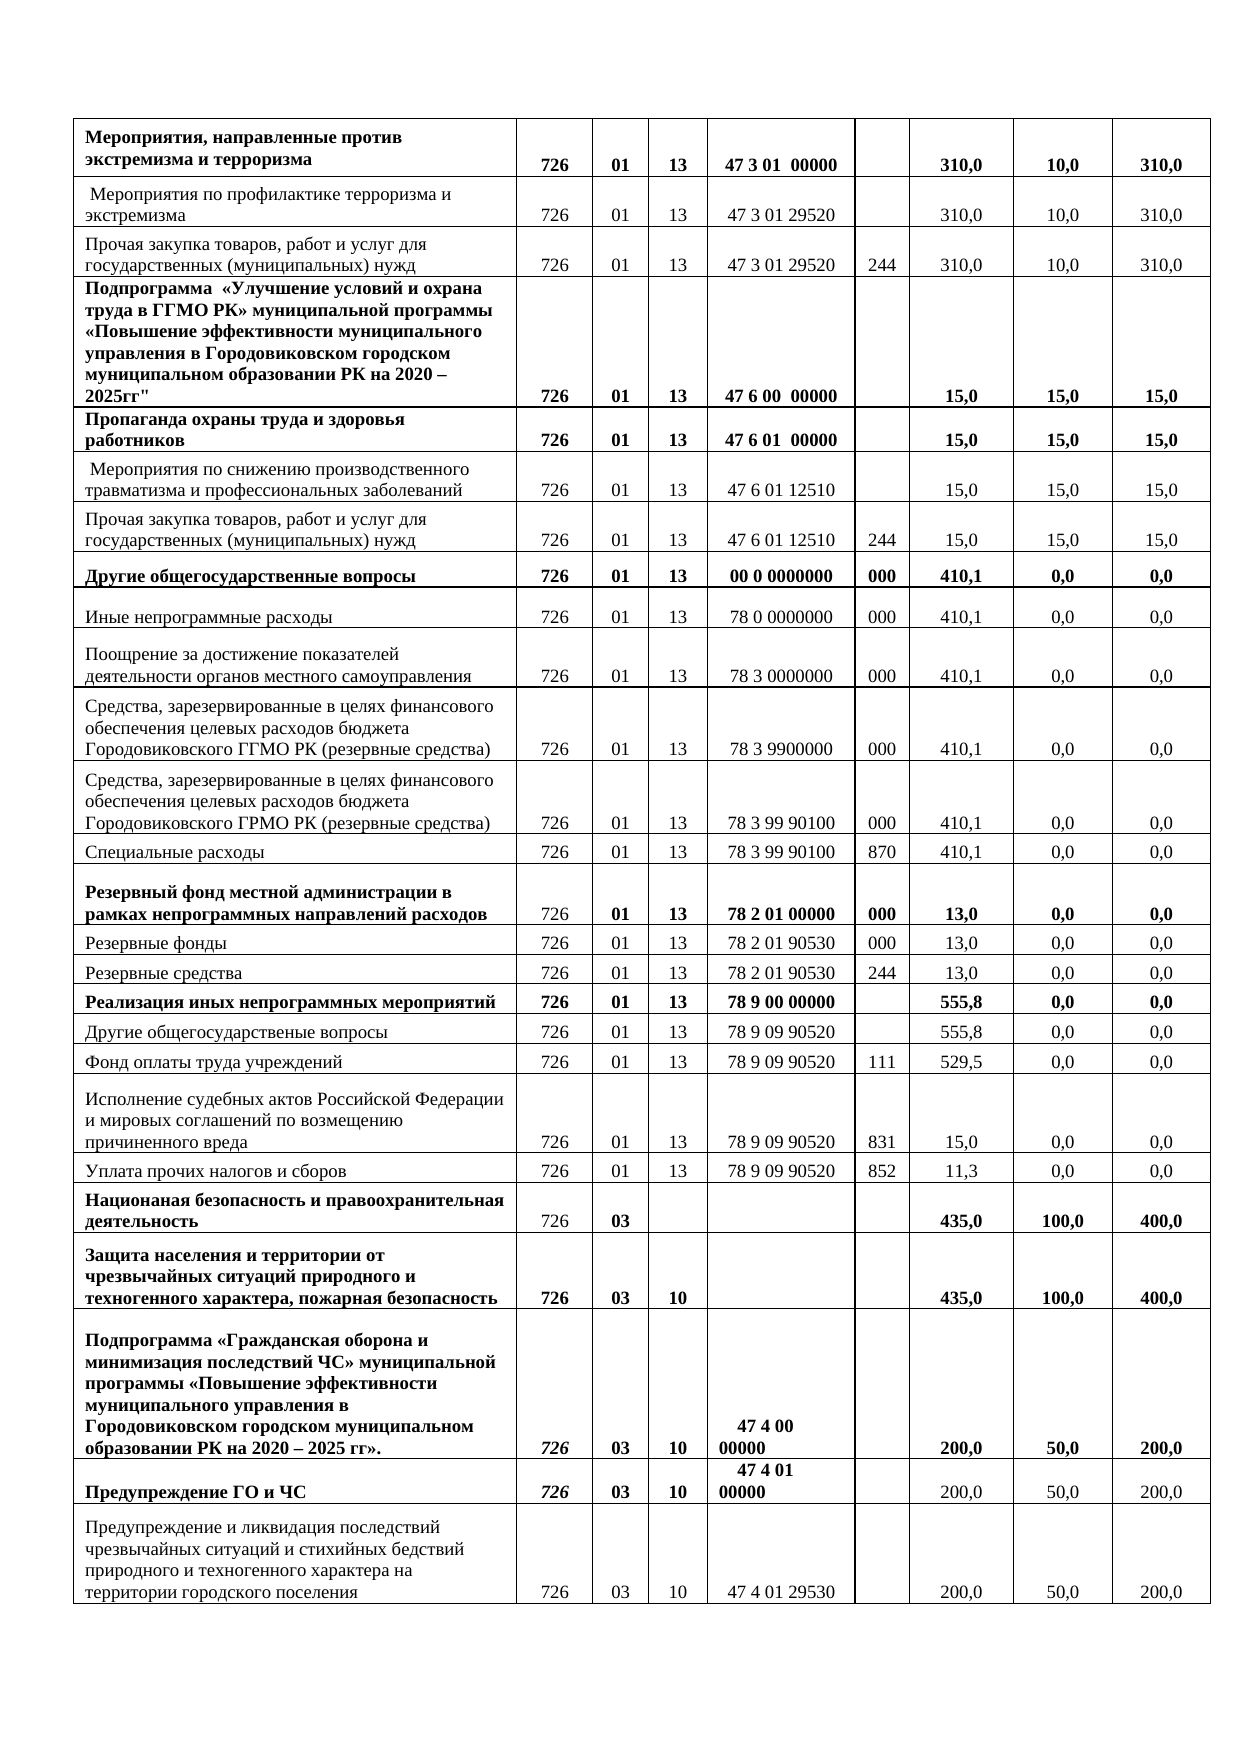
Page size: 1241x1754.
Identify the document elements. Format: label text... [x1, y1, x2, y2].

table_cell Национаная безопасность и правоохранительная деятельность [74, 1183, 516, 1232]
table_cell 000 [856, 925, 909, 954]
table_cell 726 [517, 1504, 592, 1602]
table_cell [856, 277, 909, 406]
table_cell 10,0 [1014, 227, 1112, 276]
table_cell 000 [856, 628, 909, 686]
table_cell 13 [649, 552, 707, 586]
table_cell 0,0 [1113, 688, 1210, 760]
table_cell 15,0 [910, 452, 1013, 501]
table_cell 726 [517, 227, 592, 276]
table_cell 0,0 [1014, 628, 1112, 686]
table_cell 726 [517, 628, 592, 686]
table_cell 0,0 [1113, 1044, 1210, 1072]
table_cell 13 [649, 1074, 707, 1152]
table_cell 47 4 01 29530 [708, 1504, 854, 1602]
table_cell 01 [593, 588, 648, 627]
table_cell 200,0 [1113, 1504, 1210, 1602]
table_cell 10 [649, 1233, 707, 1308]
table_cell Иные непрограммные расходы [74, 588, 516, 627]
table_cell 50,0 [1014, 1504, 1112, 1602]
table_cell 03 [593, 1504, 648, 1602]
table_cell Другие общегосударственные вопросы [74, 552, 516, 586]
table_cell 0,0 [1014, 588, 1112, 627]
table_cell 310,0 [910, 227, 1013, 276]
table_cell 726 [517, 955, 592, 983]
table_cell 0,0 [1113, 955, 1210, 983]
table_cell Резервные средства [74, 955, 516, 983]
table_cell 15,0 [1113, 277, 1210, 406]
table_cell 244 [856, 227, 909, 276]
table_cell 0,0 [1014, 761, 1112, 833]
table_cell 15,0 [910, 277, 1013, 406]
table_cell 03 [593, 1233, 648, 1308]
table_cell 000 [856, 588, 909, 627]
table_cell 726 [517, 864, 592, 924]
table_cell 870 [856, 834, 909, 863]
table_cell 000 [856, 552, 909, 586]
table_cell 10 [649, 1309, 707, 1458]
table_cell 78 9 00 00000 [708, 984, 854, 1013]
table_cell Уплата прочих налогов и сборов [74, 1153, 516, 1182]
table_cell 0,0 [1113, 552, 1210, 586]
table_cell [856, 452, 909, 501]
table_cell 01 [593, 277, 648, 406]
table_cell 03 [593, 1183, 648, 1232]
table_cell 13,0 [910, 955, 1013, 983]
table_cell 100,0 [1014, 1183, 1112, 1232]
table_cell 10,0 [1014, 119, 1112, 176]
table_cell 15,0 [910, 1074, 1013, 1152]
table_cell 13 [649, 588, 707, 627]
table_cell 13 [649, 761, 707, 833]
table_cell 726 [517, 588, 592, 627]
table_cell 726 [517, 1044, 592, 1072]
table_cell 15,0 [1014, 452, 1112, 501]
table_cell [856, 177, 909, 226]
table_cell 15,0 [1014, 408, 1112, 451]
table_cell 111 [856, 1044, 909, 1072]
table_cell 0,0 [1014, 984, 1112, 1013]
table_cell 15,0 [1014, 277, 1112, 406]
table_cell 78 3 99 90100 [708, 761, 854, 833]
table_cell 726 [517, 1309, 592, 1458]
table_cell Другие общегосударственые вопросы [74, 1014, 516, 1043]
table_cell 01 [593, 227, 648, 276]
table_cell [856, 1014, 909, 1043]
table_cell 13 [649, 408, 707, 451]
table_cell 15,0 [1113, 452, 1210, 501]
table_cell 01 [593, 834, 648, 863]
table_cell 01 [593, 1014, 648, 1043]
table_cell 10 [649, 1504, 707, 1602]
table_cell 47 4 01 00000 [708, 1459, 854, 1502]
table_cell Фонд оплаты труда учреждений [74, 1044, 516, 1072]
table_cell 01 [593, 552, 648, 586]
table_cell 78 9 09 90520 [708, 1014, 854, 1043]
table_cell 200,0 [1113, 1309, 1210, 1458]
table_cell 13 [649, 864, 707, 924]
table_cell 01 [593, 408, 648, 451]
table_cell [856, 119, 909, 176]
table_cell 410,1 [910, 552, 1013, 586]
table_cell 410,1 [910, 761, 1013, 833]
table_cell 726 [517, 1459, 592, 1502]
table_cell 01 [593, 864, 648, 924]
table_cell Мероприятия по снижению производственного травматизма и профессиональных заболеваний [74, 452, 516, 501]
table_cell 50,0 [1014, 1309, 1112, 1458]
table_cell Подпрограмма «Гражданская оборона и минимизация последствий ЧС» муниципальной программы «Повышение эффективности муниципального управления в Городовиковском городском муниципальном образовании РК на 2020 – 2025 гг». [74, 1309, 516, 1458]
table_cell 13,0 [910, 925, 1013, 954]
table_cell 01 [593, 761, 648, 833]
table_cell 13 [649, 502, 707, 551]
table_cell 78 0 0000000 [708, 588, 854, 627]
table_cell [856, 1233, 909, 1308]
table_cell 50,0 [1014, 1459, 1112, 1502]
table_cell 0,0 [1014, 1044, 1112, 1072]
table_cell 78 2 01 00000 [708, 864, 854, 924]
table_cell 01 [593, 452, 648, 501]
table_cell 310,0 [1113, 119, 1210, 176]
table_cell 726 [517, 119, 592, 176]
table_cell 200,0 [910, 1309, 1013, 1458]
table_cell [649, 1183, 707, 1232]
table_cell Мероприятия, направленные против экстремизма и терроризма [74, 119, 516, 176]
table_cell 78 2 01 90530 [708, 955, 854, 983]
table_cell 0,0 [1113, 1153, 1210, 1182]
table_cell 726 [517, 1183, 592, 1232]
table_cell 01 [593, 1153, 648, 1182]
table_cell [856, 1309, 909, 1458]
table_cell 0,0 [1113, 864, 1210, 924]
table_cell 13 [649, 1153, 707, 1182]
table_cell 726 [517, 834, 592, 863]
table_cell 13 [649, 452, 707, 501]
table_cell 726 [517, 1153, 592, 1182]
table_cell 78 9 09 90520 [708, 1044, 854, 1072]
table_cell 0,0 [1113, 761, 1210, 833]
table_cell 01 [593, 119, 648, 176]
table_cell Реализация иных непрограммных мероприятий [74, 984, 516, 1013]
table_cell 555,8 [910, 984, 1013, 1013]
table_cell 310,0 [1113, 177, 1210, 226]
table_cell 0,0 [1113, 925, 1210, 954]
table_cell 03 [593, 1459, 648, 1502]
table_cell 555,8 [910, 1014, 1013, 1043]
table_cell Мероприятия по профилактике терроризма и экстремизма [74, 177, 516, 226]
table_cell 00 0 0000000 [708, 552, 854, 586]
table_cell Средства, зарезервированные в целях финансового обеспечения целевых расходов бюджета Городовиковского ГГМО РК (резервные средства) [74, 688, 516, 760]
table_cell Подпрограмма «Улучшение условий и охрана труда в ГГМО РК» муниципальной программы «Повышение эффективности муниципального управления в Городовиковском городском муниципальном образовании РК на 2020 – 2025гг" [74, 277, 516, 406]
table_cell 13 [649, 688, 707, 760]
table_cell [856, 408, 909, 451]
table_cell 10 [649, 1459, 707, 1502]
table_cell 01 [593, 925, 648, 954]
table_cell 10,0 [1014, 177, 1112, 226]
table_cell Предупреждение и ликвидация последствий чрезвычайных ситуаций и стихийных бедствий природного и техногенного характера на территории городского поселения [74, 1504, 516, 1602]
table_cell 410,1 [910, 834, 1013, 863]
table_cell 01 [593, 177, 648, 226]
table_cell 435,0 [910, 1233, 1013, 1308]
table_cell 410,1 [910, 688, 1013, 760]
table_cell [856, 1504, 909, 1602]
table_cell 200,0 [1113, 1459, 1210, 1502]
table_cell 0,0 [1014, 552, 1112, 586]
table_cell Прочая закупка товаров, работ и услуг для государственных (муниципальных) нужд [74, 502, 516, 551]
table_cell 000 [856, 864, 909, 924]
table_cell Прочая закупка товаров, работ и услуг для государственных (муниципальных) нужд [74, 227, 516, 276]
table_cell 0,0 [1113, 588, 1210, 627]
table_cell Предупреждение ГО и ЧС [74, 1459, 516, 1502]
table_cell 400,0 [1113, 1233, 1210, 1308]
table_cell 78 9 09 90520 [708, 1153, 854, 1182]
table_cell 47 6 01 12510 [708, 452, 854, 501]
table_cell 852 [856, 1153, 909, 1182]
table_cell 831 [856, 1074, 909, 1152]
table_cell Средства, зарезервированные в целях финансового обеспечения целевых расходов бюджета Городовиковского ГРМО РК (резервные средства) [74, 761, 516, 833]
table_cell [856, 984, 909, 1013]
table_cell 47 3 01 29520 [708, 177, 854, 226]
table_cell 0,0 [1014, 925, 1112, 954]
table_cell 47 3 01 00000 [708, 119, 854, 176]
table_cell 78 9 09 90520 [708, 1074, 854, 1152]
table_cell 47 6 01 12510 [708, 502, 854, 551]
table_cell 11,3 [910, 1153, 1013, 1182]
table_cell 726 [517, 408, 592, 451]
table_cell 0,0 [1113, 984, 1210, 1013]
table_cell 13 [649, 984, 707, 1013]
table_cell 529,5 [910, 1044, 1013, 1072]
table_cell 78 3 0000000 [708, 628, 854, 686]
table_cell 0,0 [1113, 1074, 1210, 1152]
table_cell 100,0 [1014, 1233, 1112, 1308]
table_cell 15,0 [1113, 408, 1210, 451]
table_cell 410,1 [910, 628, 1013, 686]
table_cell 200,0 [910, 1504, 1013, 1602]
table_cell 03 [593, 1309, 648, 1458]
table_cell 15,0 [910, 502, 1013, 551]
table_cell 0,0 [1113, 834, 1210, 863]
table_cell 13 [649, 277, 707, 406]
table_cell 0,0 [1014, 1014, 1112, 1043]
table_cell 310,0 [910, 177, 1013, 226]
table_cell 01 [593, 984, 648, 1013]
table_cell 01 [593, 688, 648, 760]
table_cell 244 [856, 502, 909, 551]
table_cell 310,0 [910, 119, 1013, 176]
table_cell 15,0 [910, 408, 1013, 451]
table_cell [708, 1183, 854, 1232]
table_cell 13 [649, 227, 707, 276]
table_cell 0,0 [1113, 628, 1210, 686]
table_cell 726 [517, 1233, 592, 1308]
table_cell 47 6 01 00000 [708, 408, 854, 451]
table_cell 726 [517, 984, 592, 1013]
table_cell 15,0 [1014, 502, 1112, 551]
table_cell [856, 1183, 909, 1232]
table_cell Поощрение за достижение показателей деятельности органов местного самоуправления [74, 628, 516, 686]
table_cell 310,0 [1113, 227, 1210, 276]
table_cell 15,0 [1113, 502, 1210, 551]
table_cell 0,0 [1014, 864, 1112, 924]
table_cell 0,0 [1014, 834, 1112, 863]
table_cell 78 3 9900000 [708, 688, 854, 760]
table_cell 0,0 [1014, 1153, 1112, 1182]
table_cell 000 [856, 688, 909, 760]
table_cell 410,1 [910, 588, 1013, 627]
table_cell 726 [517, 688, 592, 760]
table_cell Специальные расходы [74, 834, 516, 863]
table_cell 0,0 [1014, 955, 1112, 983]
table_cell Защита населения и территории от чрезвычайных ситуаций природного и техногенного характера, пожарная безопасность [74, 1233, 516, 1308]
table_cell 000 [856, 761, 909, 833]
table_cell 435,0 [910, 1183, 1013, 1232]
table_cell Резервный фонд местной администрации в рамках непрограммных направлений расходов [74, 864, 516, 924]
table_cell [856, 1459, 909, 1502]
table_cell 01 [593, 1074, 648, 1152]
table_cell 726 [517, 1074, 592, 1152]
table_cell 01 [593, 955, 648, 983]
table_cell 726 [517, 452, 592, 501]
table_cell 47 4 00 00000 [708, 1309, 854, 1458]
table_cell 47 6 00 00000 [708, 277, 854, 406]
table_cell 13 [649, 1044, 707, 1072]
table_cell 726 [517, 761, 592, 833]
table_cell 13 [649, 1014, 707, 1043]
table_cell [708, 1233, 854, 1308]
table_cell 726 [517, 502, 592, 551]
table_cell 200,0 [910, 1459, 1013, 1502]
table_cell Пропаганда охраны труда и здоровья работников [74, 408, 516, 451]
table_cell 0,0 [1014, 1074, 1112, 1152]
table_cell 13,0 [910, 864, 1013, 924]
table_cell 13 [649, 628, 707, 686]
table_cell 244 [856, 955, 909, 983]
table_cell 726 [517, 277, 592, 406]
table_cell 01 [593, 1044, 648, 1072]
table_cell 13 [649, 119, 707, 176]
table_cell 01 [593, 502, 648, 551]
table_cell Резервные фонды [74, 925, 516, 954]
table_cell 400,0 [1113, 1183, 1210, 1232]
table_cell 726 [517, 552, 592, 586]
table_cell 78 3 99 90100 [708, 834, 854, 863]
table_cell 0,0 [1113, 1014, 1210, 1043]
table_cell 13 [649, 955, 707, 983]
table_cell 78 2 01 90530 [708, 925, 854, 954]
table_cell 726 [517, 177, 592, 226]
table_cell 13 [649, 177, 707, 226]
table_cell 13 [649, 925, 707, 954]
table_cell Исполнение судебных актов Российской Федерации и мировых соглашений по возмещению причиненного вреда [74, 1074, 516, 1152]
table_cell 726 [517, 1014, 592, 1043]
table_cell 01 [593, 628, 648, 686]
table_cell 47 3 01 29520 [708, 227, 854, 276]
table_cell 726 [517, 925, 592, 954]
table_cell 0,0 [1014, 688, 1112, 760]
table_cell 13 [649, 834, 707, 863]
